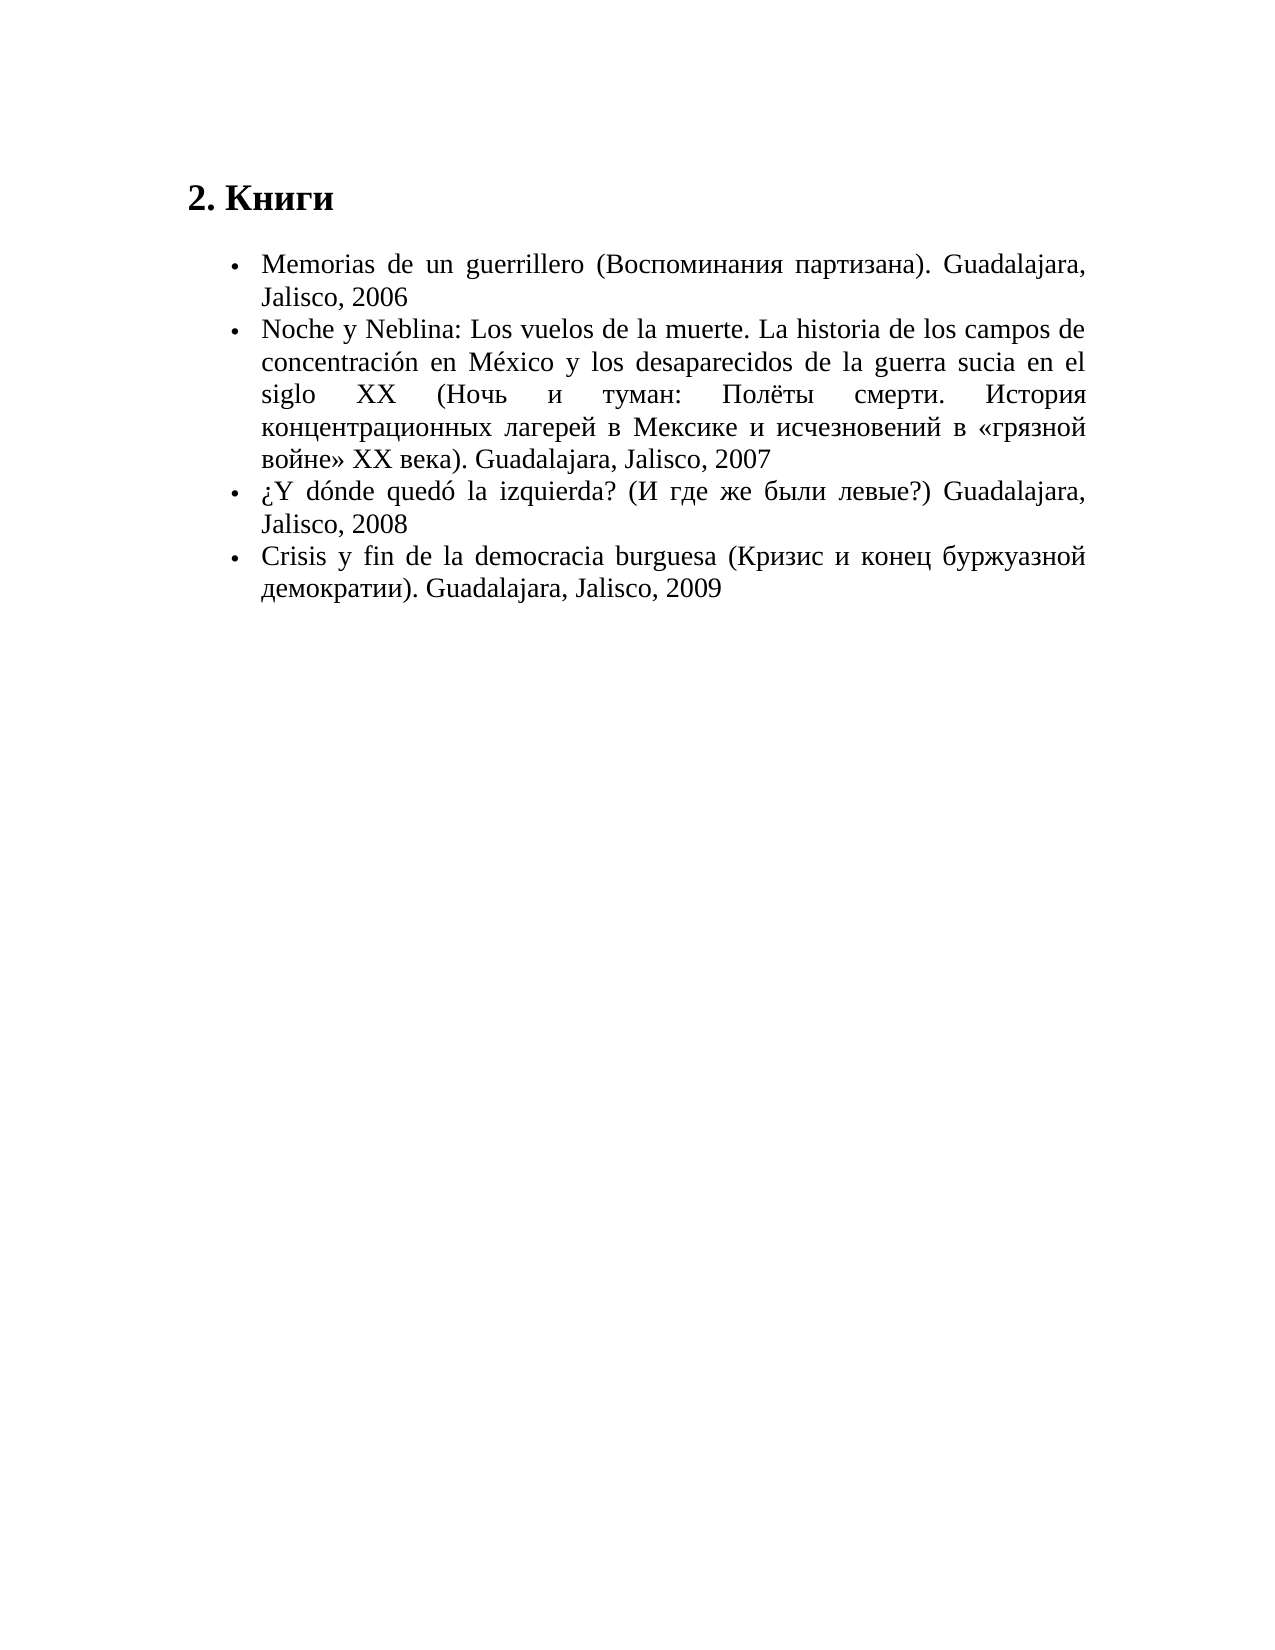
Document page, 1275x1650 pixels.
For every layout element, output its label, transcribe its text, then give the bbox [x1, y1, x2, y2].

list Memorias de un guerrillero (Воспоминания партизана). Guadalajara, Jalisco, 2006 [232, 248, 1087, 312]
list ¿Y dónde quedó la izquierda? (И где же были левые?) Guadalajara, Jalisco, 2008 [232, 474, 1087, 539]
list Crisis y fin de la democracia burguesa (Кризис и конец буржуазной демократии). Guadalajara, Jalisco, 2009 [232, 539, 1087, 604]
list 2. Книги [187, 175, 1087, 218]
list Noche y Neblina: Los vuelos de la muerte. La historia de los campos de concentración en México y los desaparecidos de la guerra sucia en el siglo XX (Ночь и туман: Полёты смерти. История концентрационных лагерей в Мексике и исчезновений в «грязной войне» XX века). Guadalajara, Jalisco, 2007 [232, 312, 1087, 474]
